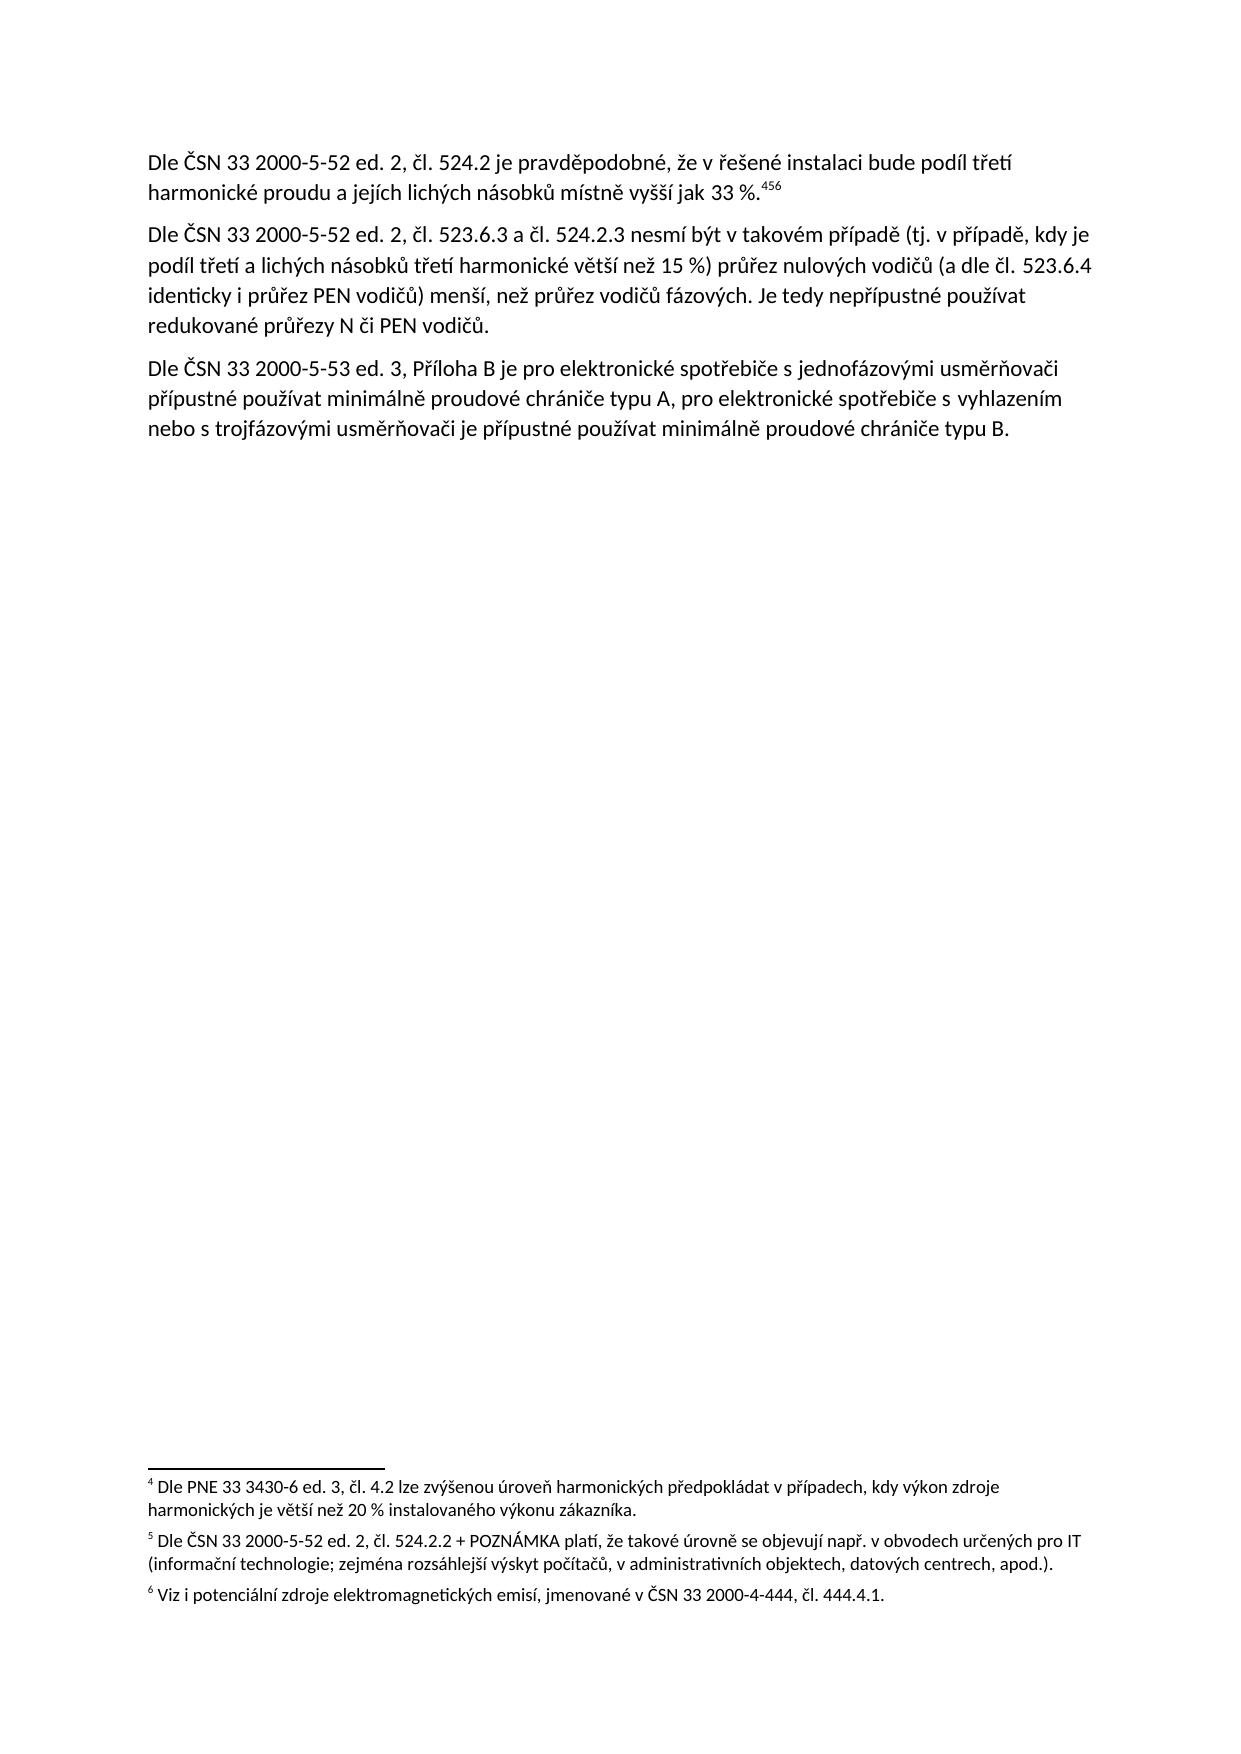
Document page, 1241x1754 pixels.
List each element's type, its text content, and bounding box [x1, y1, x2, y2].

text Dle ČSN 33 2000-5-52 ed. 2, čl. 523.6.3 a čl. 524.2.3 nesmí být v takovém případě (tj. v případě, kdy je podíl třetí a lichých násobků třetí harmonické větší než 15 %) průřez nulových vodičů (a dle čl. 523.6.4 identicky i průřez PEN vodičů) menší, než průřez vodičů fázových. Je tedy nepřípustné používat redukované průřezy N či PEN vodičů. [148, 221, 1092, 339]
text Dle ČSN 33 2000-5-53 ed. 3, Příloha B je pro elektronické spotřebiče s jednofázovými usměrňovači přípustné používat minimálně proudové chrániče typu A, pro elektronické spotřebiče s vyhlazením nebo s trojfázovými usměrňovači je přípustné používat minimálně proudové chrániče typu B. [148, 354, 1092, 442]
text Dle ČSN 33 2000-5-52 ed. 2, čl. 524.2 je pravděpodobné, že v řešené instalaci bude podíl třetí harmonické proudu a jejích lichých násobků místně vyšší jak 33 %. [148, 148, 1092, 206]
